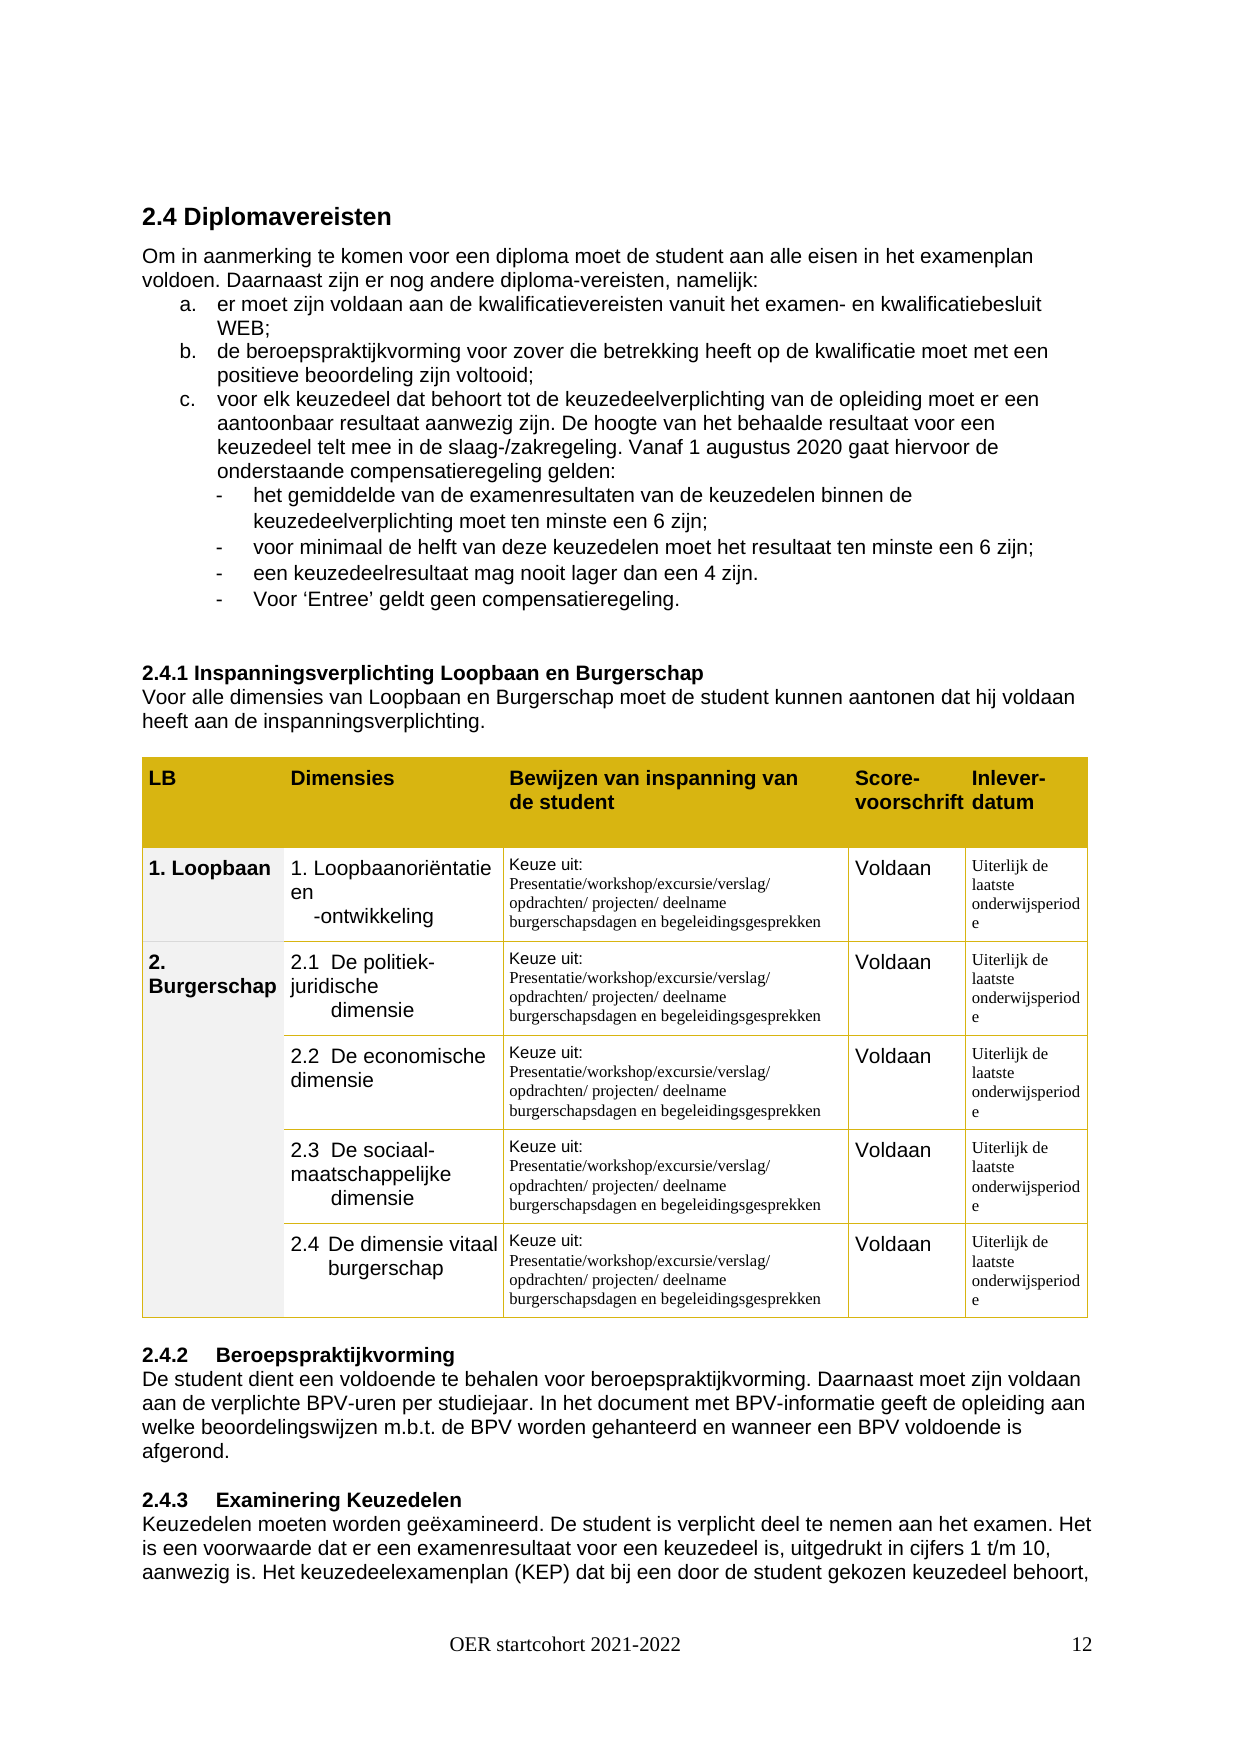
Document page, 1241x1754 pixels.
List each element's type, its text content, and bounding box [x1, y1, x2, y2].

subtitle 2.4 Diplomavereisten [142, 202, 1092, 231]
table_cell Keuze uit: Presentatie/workshop/excursie/verslag/opdrachten/ projecten/ deelname burgerschapsdagen en begeleidingsgesprekken [504, 942, 848, 1035]
table_cell Keuze uit: Presentatie/workshop/excursie/verslag/opdrachten/ projecten/ deelname burgerschapsdagen en begeleidingsgesprekken [504, 848, 848, 941]
table_cell 1. Loopbaanoriëntatie en -ontwikkeling [284, 848, 503, 941]
subtitle 2.4.2 Beroepspraktijkvorming [142, 1343, 1092, 1367]
table_cell Uiterlijk de laatste onderwijsperiode [966, 942, 1087, 1035]
list er moet zijn voldaan aan de kwalificatievereisten vanuit het examen- en kwalificatiebesluit WEB; [179, 291, 1092, 339]
table_cell 1. Loopbaan [143, 848, 284, 941]
list de beroepspraktijkvorming voor zover die betrekking heeft op de kwalificatie moet met een positieve beoordeling zijn voltooid; [179, 339, 1092, 387]
table_cell 2.3 De sociaal-maatschappelijke dimensie [284, 1130, 503, 1223]
table_cell Uiterlijk de laatste onderwijsperiode [966, 1130, 1087, 1223]
table_cell Voldaan [849, 942, 965, 1035]
table_header LB [143, 758, 284, 846]
list het gemiddelde van de examenresultaten van de keuzedelen binnen de keuzedeelverplichting moet ten minste een 6 zijn; [216, 483, 1092, 533]
table_cell 2.1 De politiek-juridische dimensie [284, 942, 503, 1035]
table_cell 2.2 De economische dimensie [284, 1036, 503, 1129]
subtitle 2.4.1 Inspanningsverplichting Loopbaan en Burgerschap [142, 661, 1092, 685]
table_cell Uiterlijk de laatste onderwijsperiode [966, 848, 1087, 941]
table_cell Voldaan [849, 1130, 965, 1223]
text Voor alle dimensies van Loopbaan en Burgerschap moet de student kunnen aantonen dat hij voldaan heeft aan de inspanningsverplichting. [142, 685, 1092, 733]
text De student dient een voldoende te behalen voor beroepspraktijkvorming. Daarnaast moet zijn voldaan aan de verplichte BPV-uren per studiejaar. In het document met BPV-informatie geeft de opleiding aan welke beoordelingswijzen m.b.t. de BPV worden gehanteerd en wanneer een BPV voldoende is afgerond. [142, 1367, 1092, 1463]
table_cell Voldaan [849, 848, 965, 941]
list een keuzedeelresultaat mag nooit lager dan een 4 zijn. [216, 561, 1092, 584]
table_cell Keuze uit: Presentatie/workshop/excursie/verslag/opdrachten/ projecten/ deelname burgerschapsdagen en begeleidingsgesprekken [504, 1036, 848, 1129]
subtitle 2.4.3 Examinering Keuzedelen [142, 1488, 1092, 1512]
list voor minimaal de helft van deze keuzedelen moet het resultaat ten minste een 6 zijn; [216, 535, 1092, 559]
table_cell Voldaan [849, 1036, 965, 1129]
table_cell 2. Burgerschap [143, 942, 284, 1317]
table_cell Uiterlijk de laatste onderwijsperiode [966, 1036, 1087, 1129]
table_header Dimensies [285, 758, 503, 846]
table_header Bewijzen van inspanning van de student [504, 758, 848, 846]
table_header Score-voorschrift [849, 758, 965, 846]
table_cell De dimensie vitaal burgerschap [284, 1224, 503, 1317]
table_cell Keuze uit: Presentatie/workshop/excursie/verslag/opdrachten/ projecten/ deelname burgerschapsdagen en begeleidingsgesprekken [504, 1224, 848, 1317]
table_cell Uiterlijk de laatste onderwijsperiode [966, 1224, 1087, 1317]
text Om in aanmerking te komen voor een diploma moet de student aan alle eisen in het examenplan voldoen. Daarnaast zijn er nog andere diploma-vereisten, namelijk: [142, 243, 1092, 291]
list voor elk keuzedeel dat behoort tot de keuzedeelverplichting van de opleiding moet er een aantoonbaar resultaat aanwezig zijn. De hoogte van het behaalde resultaat voor een keuzedeel telt mee in de slaag-/zakregeling. Vanaf 1 augustus 2020 gaat hiervoor de onderstaande compensatieregeling gelden: [179, 387, 1092, 483]
list Voor ‘Entree’ geldt geen compensatieregeling. [216, 586, 1092, 610]
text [142, 1512, 1092, 1584]
table_header Inlever- datum [966, 758, 1087, 846]
table_cell Keuze uit: Presentatie/workshop/excursie/verslag/opdrachten/ projecten/ deelname burgerschapsdagen en begeleidingsgesprekken [504, 1130, 848, 1223]
table_cell Voldaan [849, 1224, 965, 1317]
